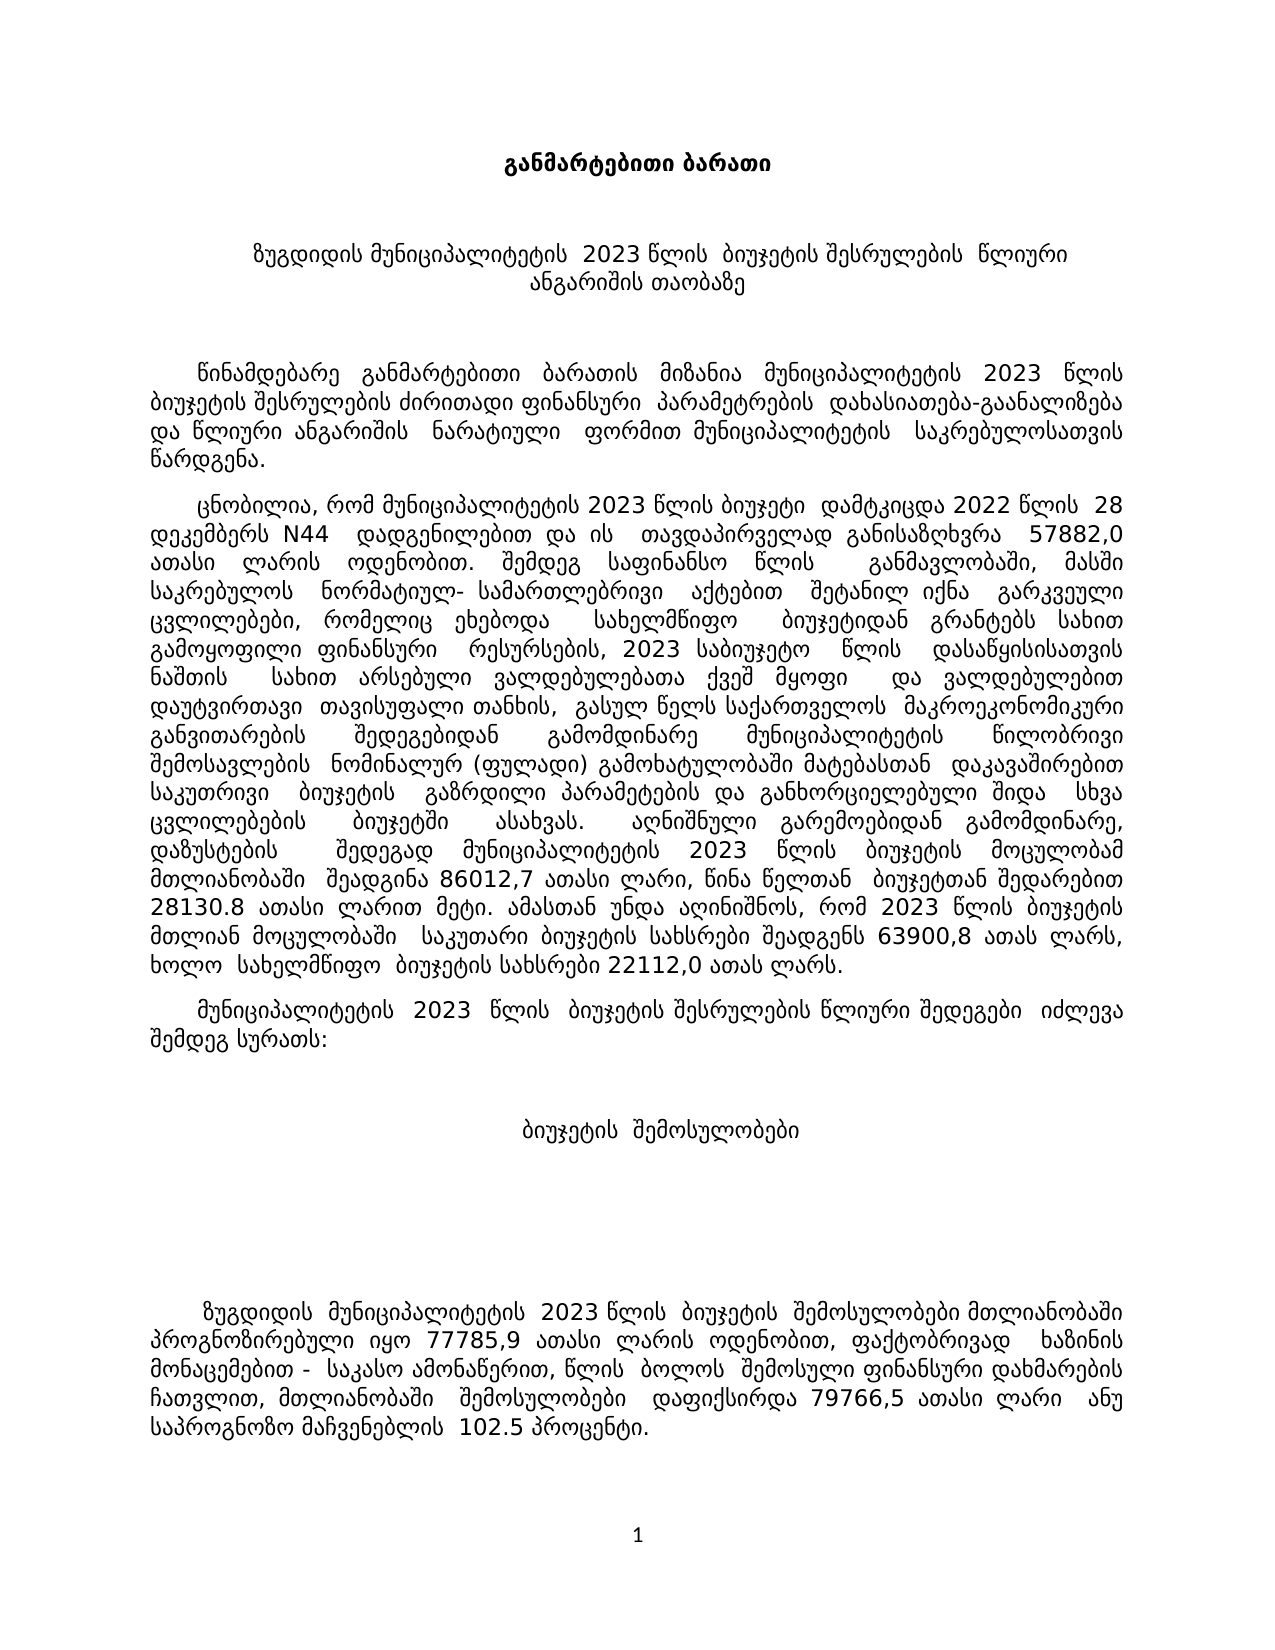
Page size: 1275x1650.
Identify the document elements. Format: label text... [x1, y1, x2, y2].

text მუნიციპალიტეტის 2023 წლის ბიუჯეტის შესრულების წლიური შედეგები იძლევა შემდეგ სურათს: [150, 997, 1125, 1053]
text ბიუჯეტის შემოსულობები [150, 1117, 1125, 1144]
text ცნობილია, რომ მუნიციპალიტეტის 2023 წლის ბიუჯეტი დამტკიცდა 2022 წლის 28 დეკემბერს N44 დადგენილებით და ის თავდაპირველად განისაზღხვრა 57882,0 ათასი ლარის ოდენობით. შემდეგ საფინანსო წლის განმავლობაში, მასში საკრებულოს ნორმატიულ- სამართლებრივი აქტებით შეტანილ იქნა გარკვეული ცვლილებები, რომელიც ეხებოდა სახელმწიფო ბიუჯეტიდან გრანტებს სახით გამოყოფილი ფინანსური რესურსების, 2023 საბიუჯეტო წლის დასაწყისისათვის ნაშთის სახით არსებული ვალდებულებათა ქვეშ მყოფი და ვალდებულებით დაუტვირთავი თავისუფალი თანხის, გასულ წელს საქართველოს მაკროეკონომიკური განვითარების შედეგებიდან გამომდინარე მუნიციპალიტეტის წილობრივი შემოსავლების ნომინალურ (ფულადი) გამოხატულობაში მატებასთან დაკავაშირებით საკუთრივი ბიუჯეტის გაზრდილი პარამეტების და განხორციელებული შიდა სხვა ცვლილებების ბიუჯეტში ასახვას. აღნიშნული გარემოებიდან გამომდინარე, დაზუსტების შედეგად მუნიციპალიტეტის 2023 წლის ბიუჯეტის მოცულობამ მთლიანობაში შეადგინა 86012,7 ათასი ლარი, წინა წელთან ბიუჯეტთან შედარებით 28130.8 ათასი ლარით მეტი. ამასთან უნდა აღინიშნოს, რომ 2023 წლის ბიუჯეტის მთლიან მოცულობაში საკუთარი ბიუჯეტის სახსრები შეადგენს 63900,8 ათას ლარს, ხოლო სახელმწიფო ბიუჯეტის სახსრები 22112,0 ათას ლარს. [150, 492, 1125, 979]
text ზუგდიდის მუნიციპალიტეტის 2023 წლის ბიუჯეტის შემოსულობები მთლიანობაში პროგნოზირებული იყო 77785,9 ათასი ლარის ოდენობით, ფაქტობრივად ხაზინის მონაცემებით - საკასო ამონაწერით, წლის ბოლოს შემოსული ფინანსური დახმარების ჩათვლით, მთლიანობაში შემოსულობები დაფიქსირდა 79766,5 ათასი ლარი ანუ საპროგნოზო მაჩვენებლის 102.5 პროცენტი. [150, 1299, 1125, 1440]
text წინამდებარე განმარტებითი ბარათის მიზანია მუნიციპალიტეტის 2023 წლის ბიუჯეტის შესრულების ძირითადი ფინანსური პარამეტრების დახასიათება-გაანალიზება და წლიური ანგარიშის ნარატიული ფორმით მუნიციპალიტეტის საკრებულოსათვის წარდგენა. [150, 360, 1125, 473]
text ზუგდიდის მუნიციპალიტეტის 2023 წლის ბიუჯეტის შესრულების წლიური ანგარიშის თაობაზე [150, 241, 1125, 296]
text განმარტებითი ბარათი [150, 150, 1125, 177]
